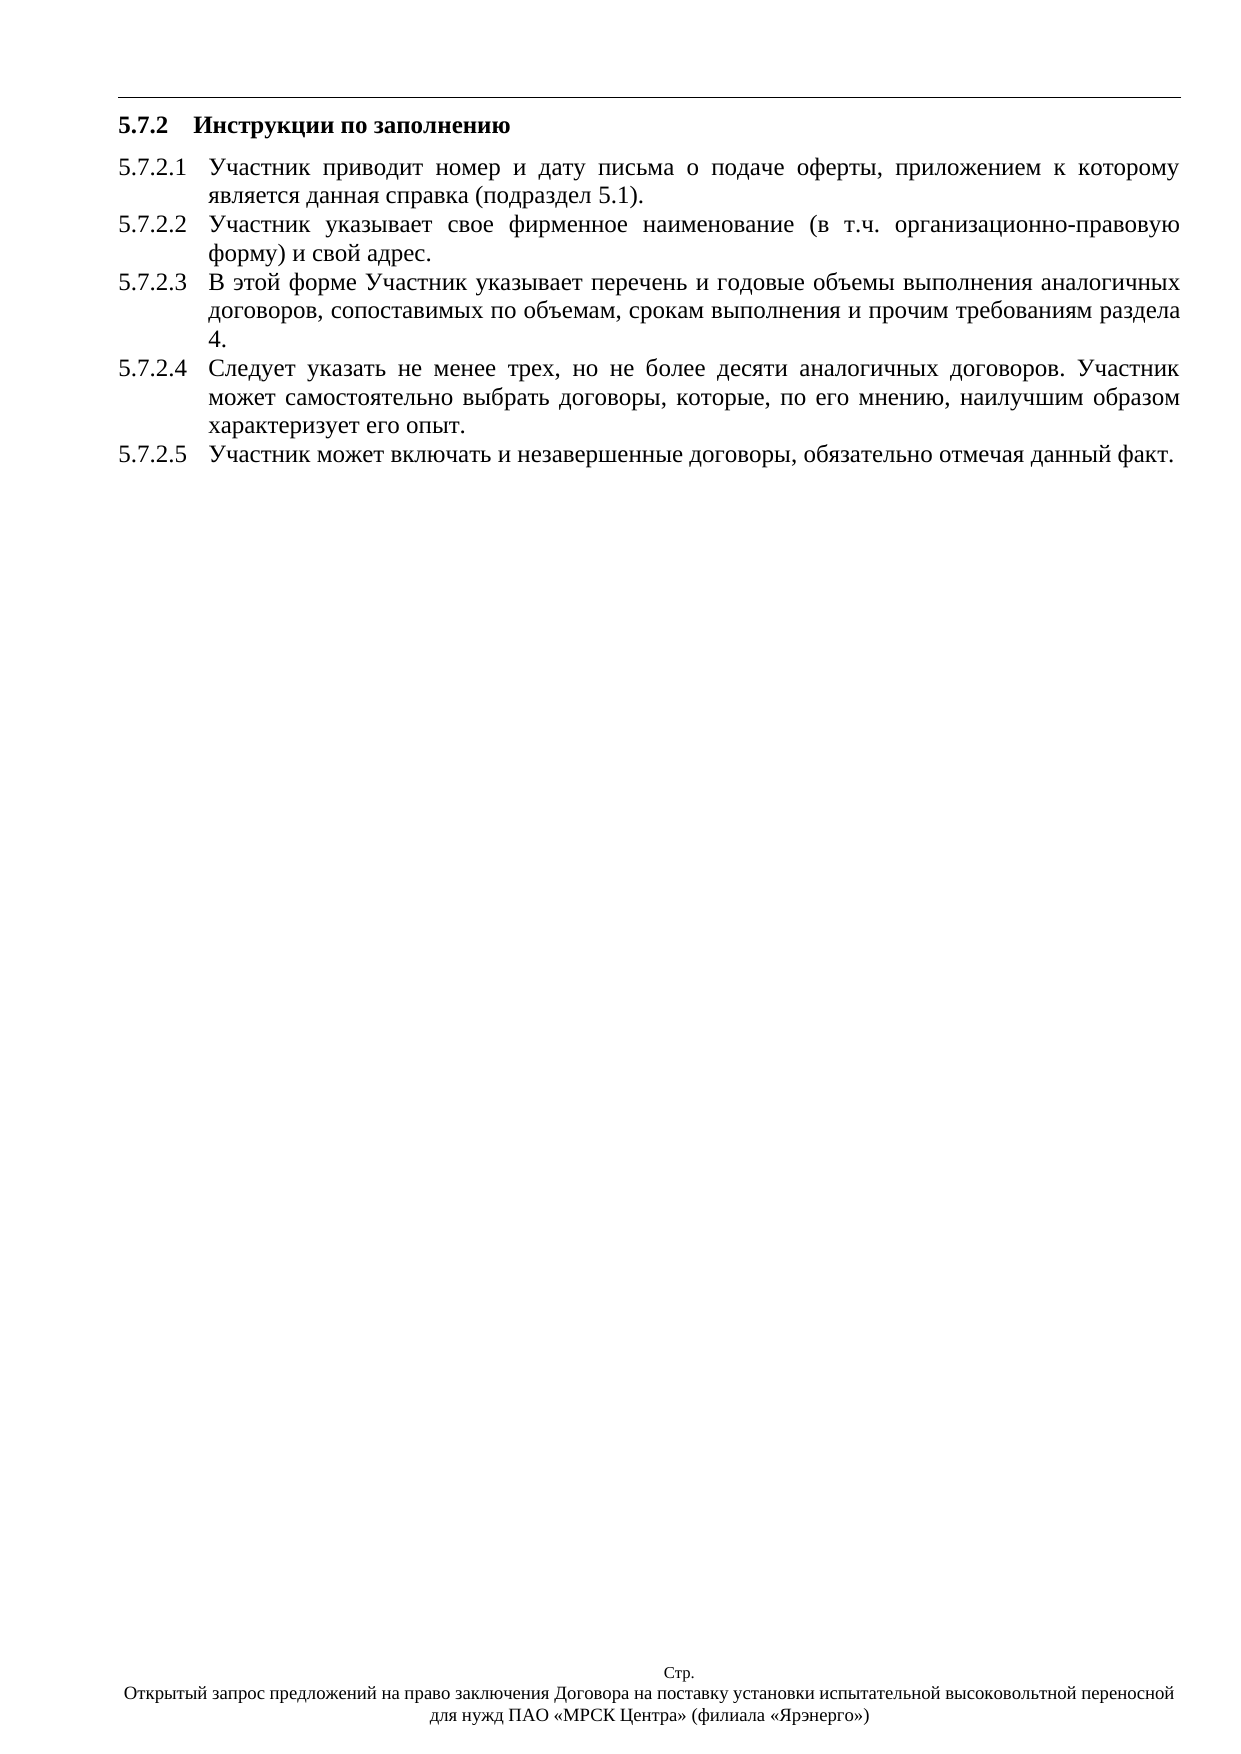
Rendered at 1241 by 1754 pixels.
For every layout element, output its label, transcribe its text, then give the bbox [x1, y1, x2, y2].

subtitle Инструкции по заполнению [118, 111, 1181, 139]
list Участник приводит номер и дату письма о подаче оферты, приложением к которому является данная справка (подраздел 5.1). [118, 152, 1181, 209]
list В этой форме Участник указывает перечень и годовые объемы выполнения аналогичных договоров, сопоставимых по объемам, срокам выполнения и прочим требованиям раздела 4. [118, 267, 1181, 353]
list Участник может включать и незавершенные договоры, обязательно отмечая данный факт. [118, 439, 1181, 468]
list Следует указать не менее трех, но не более десяти аналогичных договоров. Участник может самостоятельно выбрать договоры, которые, по его мнению, наилучшим образом характеризует его опыт. [118, 353, 1181, 439]
list Участник указывает свое фирменное наименование (в т.ч. организационно-правовую форму) и свой адрес. [118, 209, 1181, 267]
